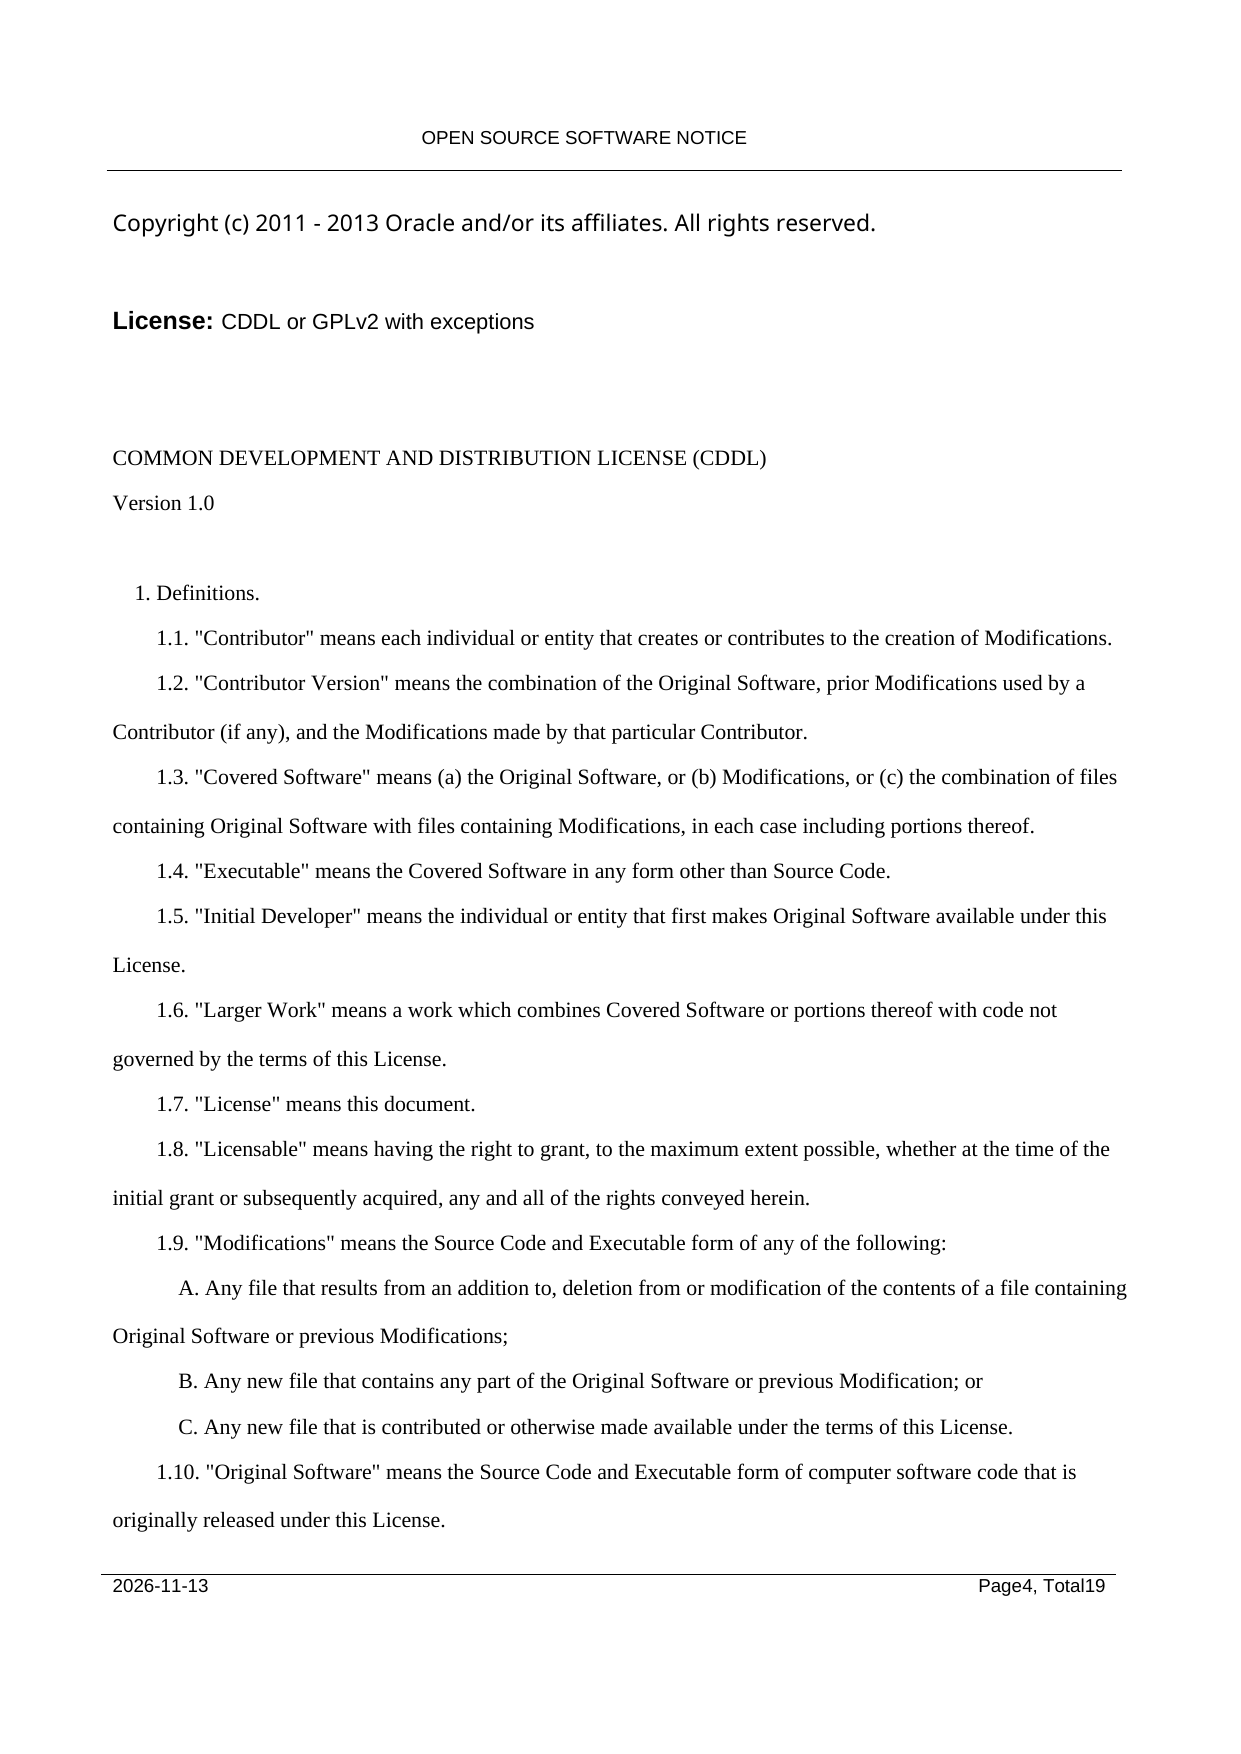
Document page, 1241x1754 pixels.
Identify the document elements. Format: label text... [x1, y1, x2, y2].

text 1.10. "Original Software" means the Source Code and Executable form of computer software code that is originally released under this License. [112, 1455, 1128, 1536]
text 1.9. "Modifications" means the Source Code and Executable form of any of the following: [112, 1226, 1128, 1258]
text 1.3. "Covered Software" means (a) the Original Software, or (b) Modifications, or (c) the combination of files containing Original Software with files containing Modifications, in each case including portions thereof. [112, 760, 1128, 842]
text B. Any new file that contains any part of the Original Software or previous Modification; or [112, 1365, 1128, 1397]
text 1.1. "Contributor" means each individual or entity that creates or contributes to the creation of Modifications. [112, 621, 1128, 654]
text 1.7. "License" means this document. [112, 1087, 1128, 1119]
text License: CDDL or GPLv2 with exceptions [112, 304, 1128, 336]
text 1.6. "Larger Work" means a work which combines Covered Software or portions thereof with code not governed by the terms of this License. [112, 993, 1128, 1074]
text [112, 206, 1128, 288]
text C. Any new file that is contributed or otherwise made available under the terms of this License. [112, 1410, 1128, 1442]
text 1.4. "Executable" means the Covered Software in any form other than Source Code. [112, 854, 1128, 887]
text Version 1.0 [112, 486, 1128, 518]
text COMMON DEVELOPMENT AND DISTRIBUTION LICENSE (CDDL) [112, 441, 1128, 473]
text 1.5. "Initial Developer" means the individual or entity that first makes Original Software available under this License. [112, 899, 1128, 981]
text 1.2. "Contributor Version" means the combination of the Original Software, prior Modifications used by a Contributor (if any), and the Modifications made by that particular Contributor. [112, 666, 1128, 748]
text A. Any file that results from an addition to, deletion from or modification of the contents of a file containing Original Software or previous Modifications; [112, 1271, 1128, 1352]
text 1. Definitions. [112, 576, 1128, 609]
text 1.8. "Licensable" means having the right to grant, to the maximum extent possible, whether at the time of the initial grant or subsequently acquired, any and all of the rights conveyed herein. [112, 1132, 1128, 1213]
